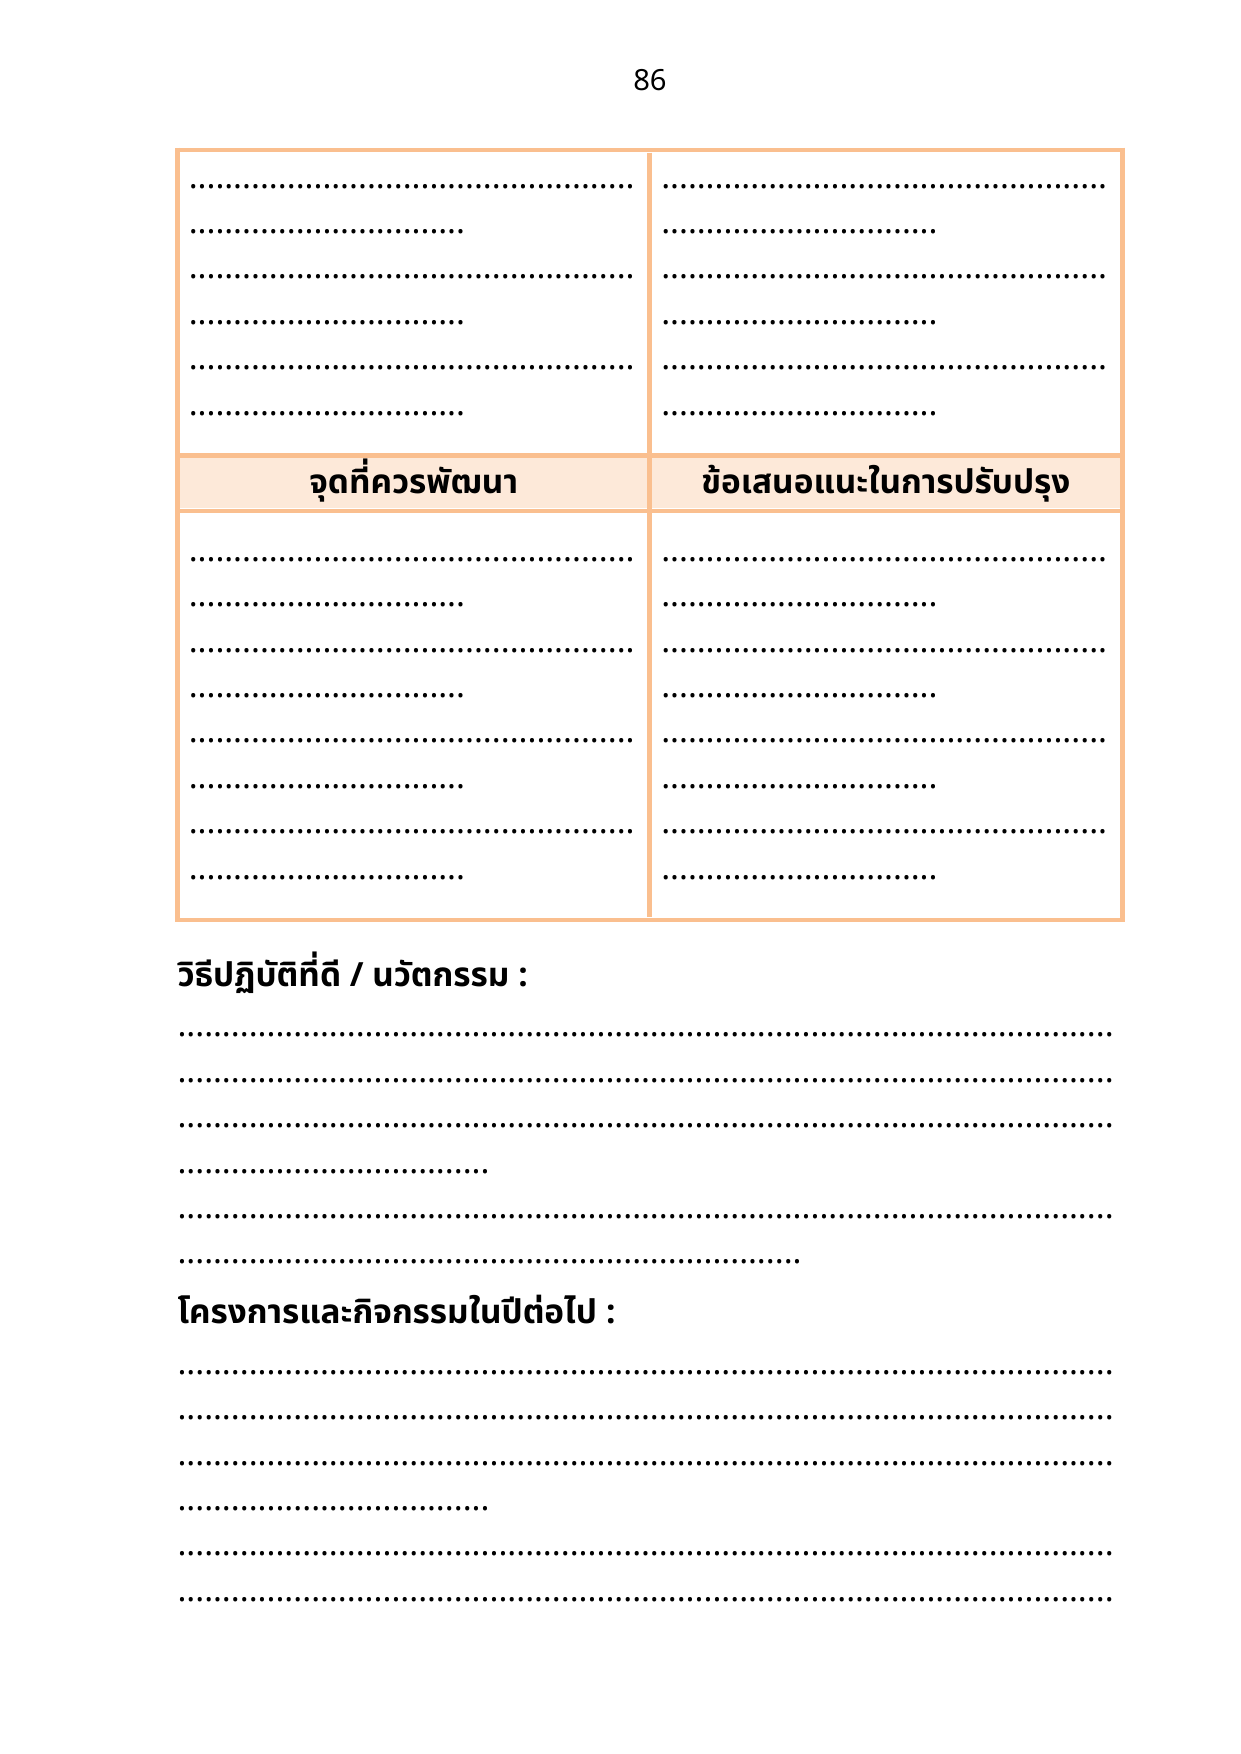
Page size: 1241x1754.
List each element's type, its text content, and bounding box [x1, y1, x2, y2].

text .............................................................................................................................................................................................................................................................................................................................................................. [177, 1338, 1122, 1520]
text ............................................................................................................................................................................... [177, 1183, 1122, 1274]
table_cell ข้อเสนอแนะในการปรับปรุง [652, 458, 1120, 508]
text โครงการและกิจกรรมในปีต่อไป : [177, 1288, 1122, 1338]
table_cell จุดที่ควรพัฒนา [180, 458, 647, 508]
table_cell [180, 152, 650, 453]
text .............................................................................................................................................................................................................................................................................................................................................................. [177, 1001, 1122, 1183]
text วิธีปฏิบัติที่ดี / นวัตกรรม : [177, 951, 1122, 1001]
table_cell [652, 152, 1120, 453]
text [177, 1520, 1122, 1611]
